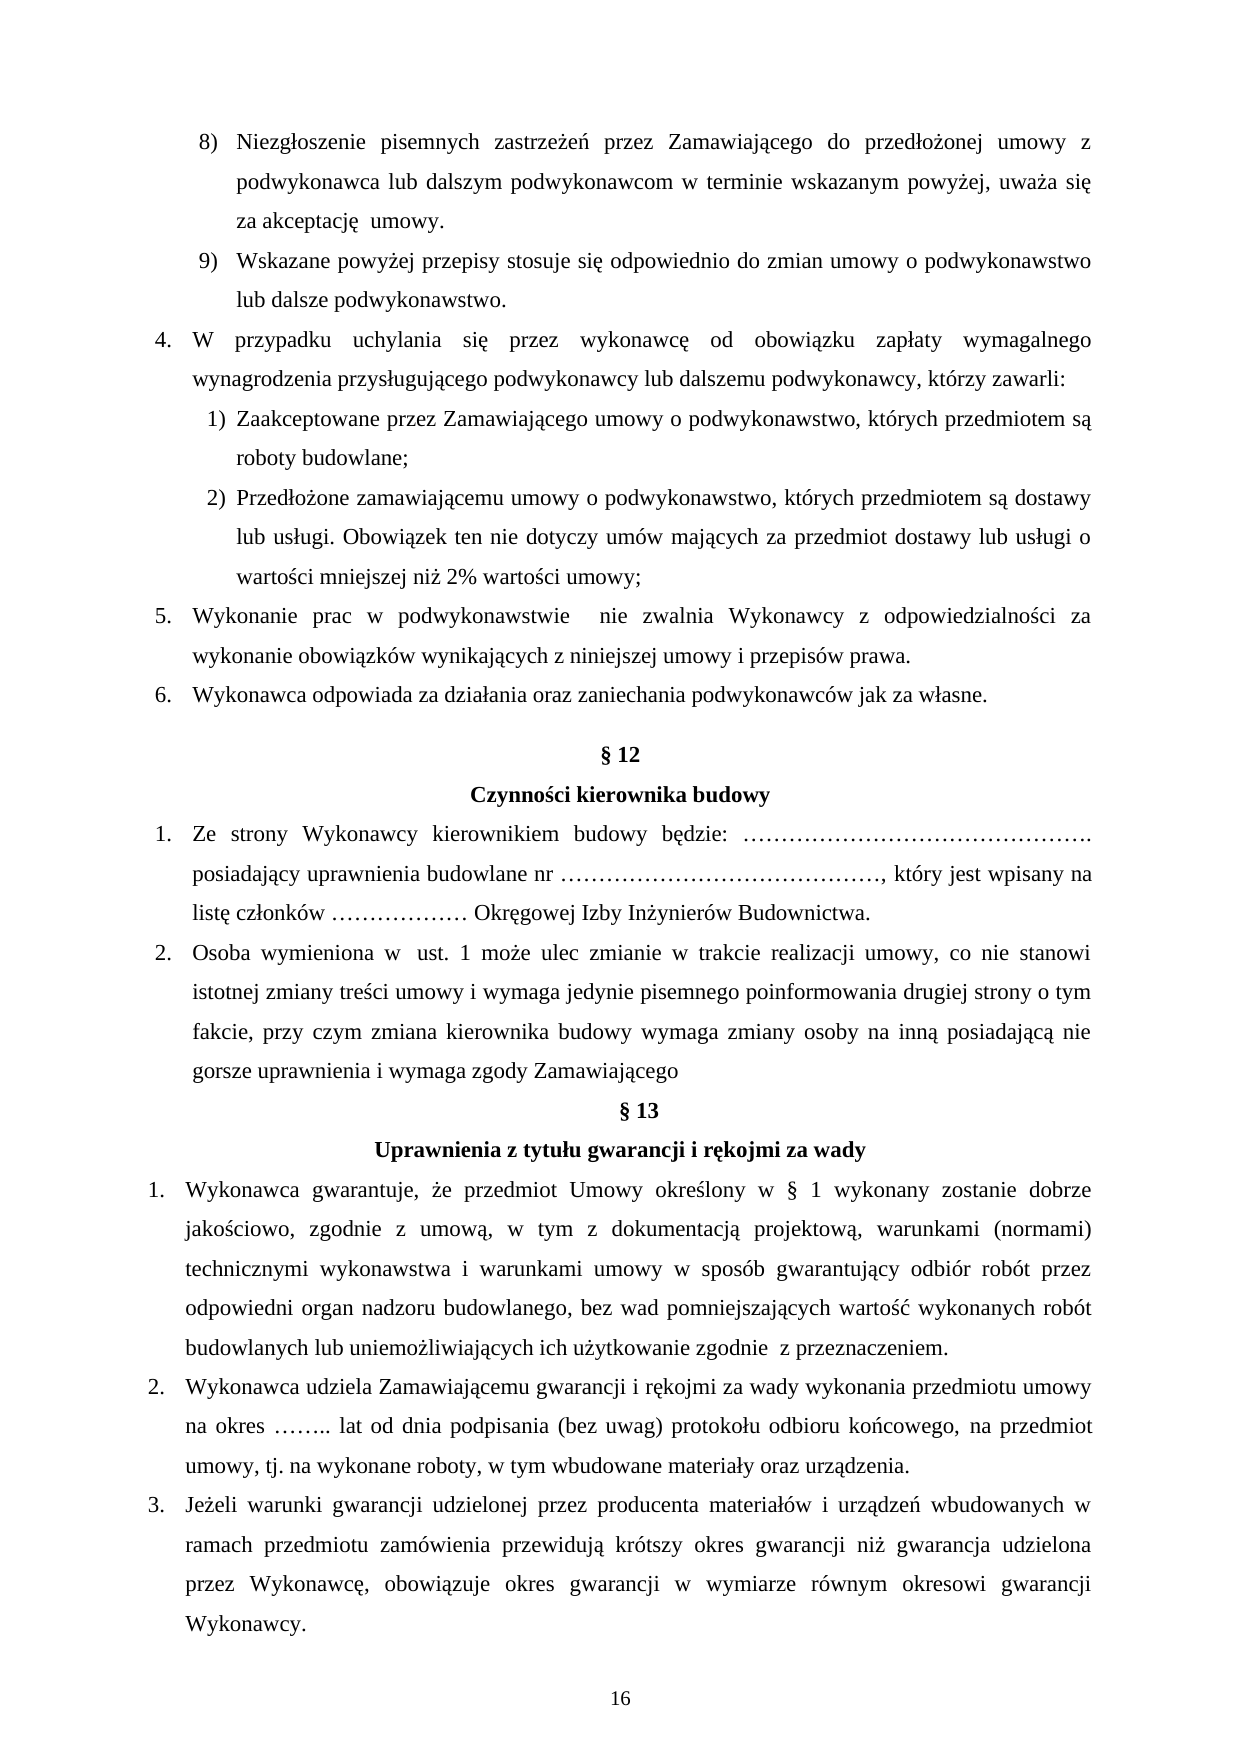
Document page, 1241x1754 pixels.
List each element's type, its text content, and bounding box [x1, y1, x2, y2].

list Wykonawca gwarantuje, że przedmiot Umowy określony w § 1 wykonany zostanie dobrze jakościowo, zgodnie z umową, w tym z dokumentacją projektową, warunkami (normami) technicznymi wykonawstwa i warunkami umowy w sposób gwarantujący odbiór robót przez odpowiedni organ nadzoru budowlanego, bez wad pomniejszających wartość wykonanych robót budowlanych lub uniemożliwiających ich użytkowanie zgodnie z przeznaczeniem. [148, 1176, 1093, 1360]
text § 12 [148, 741, 1093, 768]
list Wykonanie prac w podwykonawstwie nie zwalnia Wykonawcy z odpowiedzialności za wykonanie obowiązków wynikających z niniejszej umowy i przepisów prawa. [154, 602, 1093, 668]
list Przedłożone zamawiającemu umowy o podwykonawstwo, których przedmiotem są dostawy lub usługi. Obowiązek ten nie dotyczy umów mających za przedmiot dostawy lub usługi o wartości mniejszej niż 2% wartości umowy; [207, 484, 1093, 589]
text Uprawnienia z tytułu gwarancji i rękojmi za wady [148, 1136, 1093, 1163]
list W przypadku uchylania się przez wykonawcę od obowiązku zapłaty wymagalnego wynagrodzenia przysługującego podwykonawcy lub dalszemu podwykonawcy, którzy zawarli: [154, 326, 1093, 392]
list Wykonawca odpowiada za działania oraz zaniechania podwykonawców jak za własne. [154, 681, 1093, 707]
list Zaakceptowane przez Zamawiającego umowy o podwykonawstwo, których przedmiotem są roboty budowlane; [207, 405, 1093, 471]
list Wskazane powyżej przepisy stosuje się odpowiednio do zmian umowy o podwykonawstwo lub dalsze podwykonawstwo. [199, 247, 1093, 313]
list Osoba wymieniona w ust. 1 może ulec zmianie w trakcie realizacji umowy, co nie stanowi istotnej zmiany treści umowy i wymaga jedynie pisemnego poinformowania drugiej strony o tym fakcie, przy czym zmiana kierownika budowy wymaga zmiany osoby na inną posiadającą nie gorsze uprawnienia i wymaga zgody Zamawiającego [154, 939, 1093, 1084]
text Czynności kierownika budowy [148, 781, 1093, 807]
list Wykonawca udziela Zamawiającemu gwarancji i rękojmi za wady wykonania przedmiotu umowy na okres …….. lat od dnia podpisania (bez uwag) protokołu odbioru końcowego, na przedmiot umowy, tj. na wykonane roboty, w tym wbudowane materiały oraz urządzenia. [148, 1373, 1093, 1478]
list Jeżeli warunki gwarancji udzielonej przez producenta materiałów i urządzeń wbudowanych w ramach przedmiotu zamówienia przewidują krótszy okres gwarancji niż gwarancja udzielona przez Wykonawcę, obowiązuje okres gwarancji w wymiarze równym okresowi gwarancji Wykonawcy. [148, 1492, 1093, 1636]
list Ze strony Wykonawcy kierownikiem budowy będzie: ………………………………………. posiadający uprawnienia budowlane nr ……………………………………, który jest wpisany na listę członków ……………… Okręgowej Izby Inżynierów Budownictwa. [154, 820, 1093, 926]
list Niezgłoszenie pisemnych zastrzeżeń przez Zamawiającego do przedłożonej umowy z podwykonawca lub dalszym podwykonawcom w terminie wskazanym powyżej, uważa się za akceptację umowy. [199, 128, 1093, 234]
text § 13 [185, 1097, 1093, 1123]
